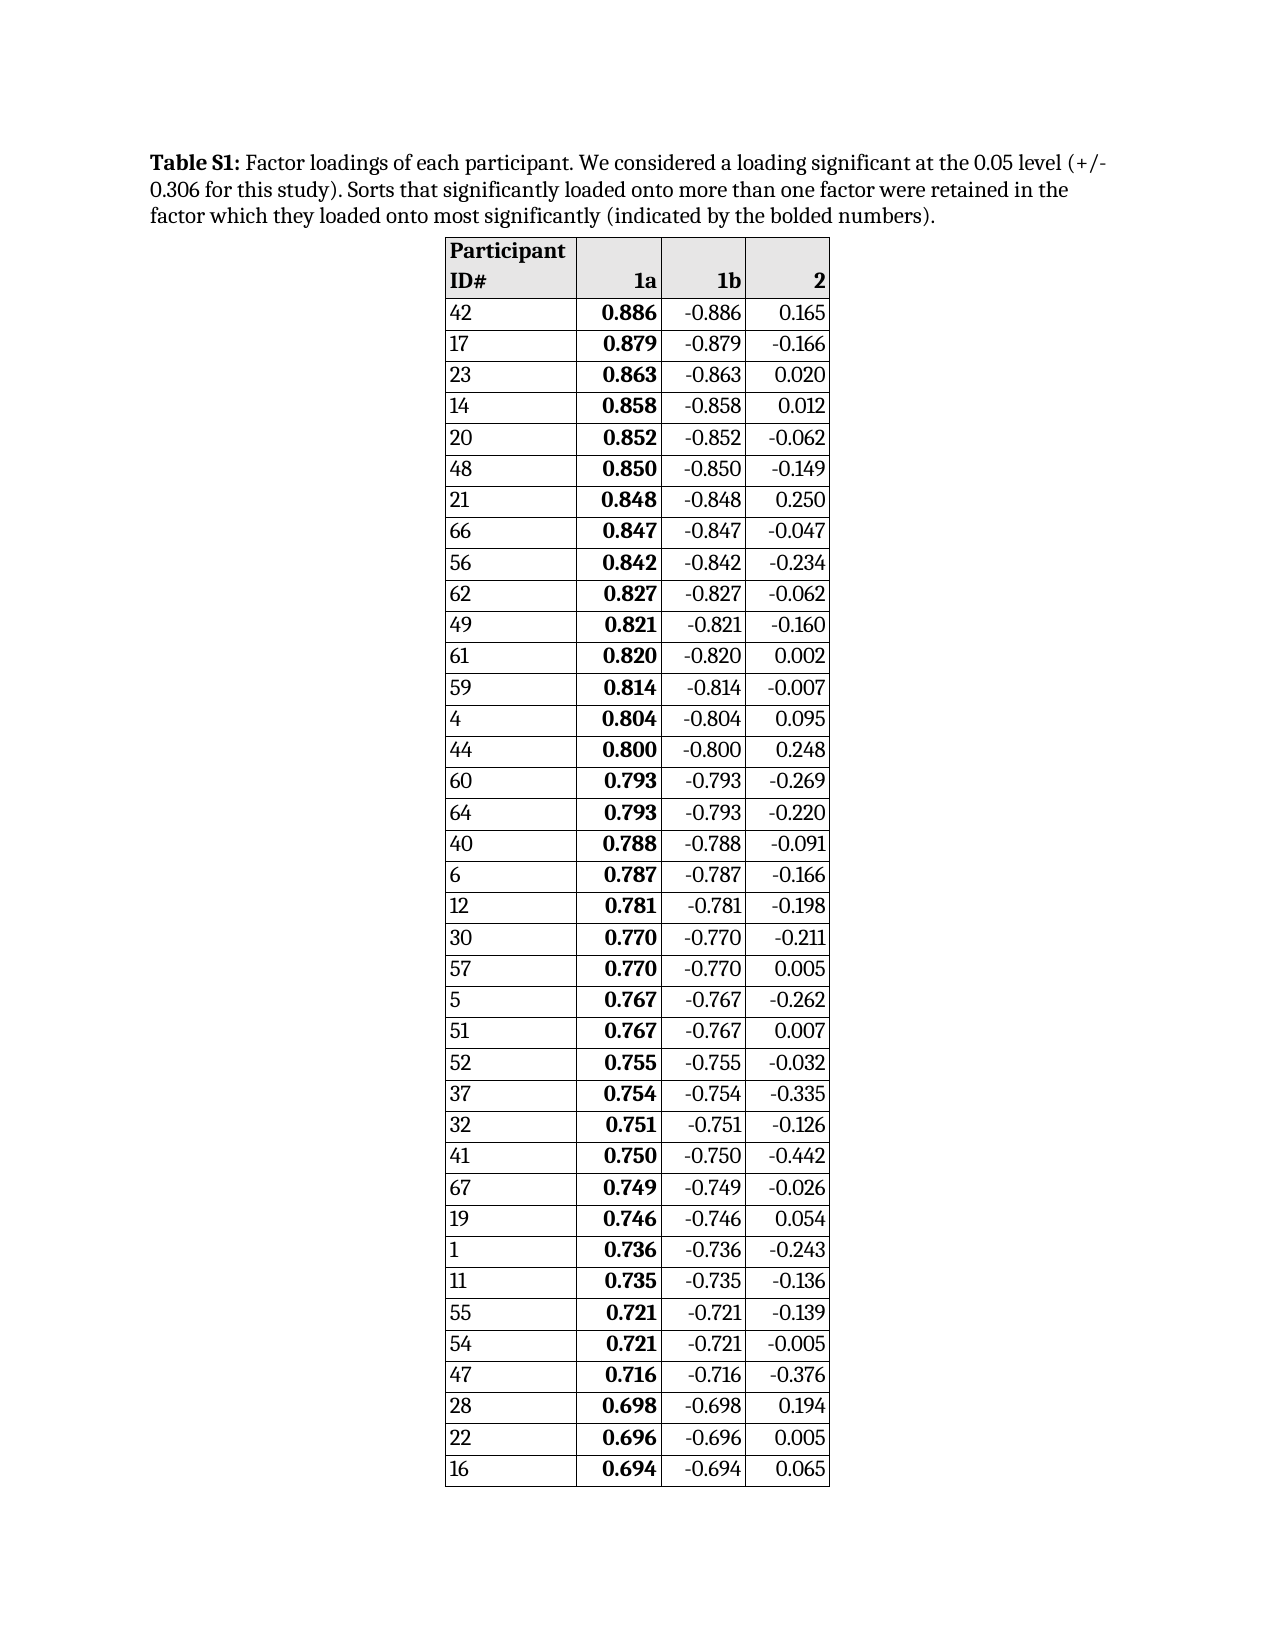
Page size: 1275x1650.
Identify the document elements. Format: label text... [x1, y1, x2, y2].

table_cell -0.755 [662, 1049, 745, 1079]
table_cell 30 [446, 924, 576, 954]
table_cell 0.793 [577, 768, 661, 798]
table_cell 0.721 [577, 1299, 661, 1329]
table_cell -0.032 [746, 1049, 829, 1079]
table_cell 0.002 [746, 643, 829, 673]
table_cell 0.165 [746, 299, 829, 329]
table_cell 0.750 [577, 1143, 661, 1173]
table_cell 0.847 [577, 518, 661, 548]
table_cell -0.698 [662, 1393, 745, 1423]
table_cell 54 [446, 1331, 576, 1361]
table_cell 20 [446, 424, 576, 454]
table_cell -0.793 [662, 768, 745, 798]
table_cell -0.262 [746, 987, 829, 1017]
table_cell 0.248 [746, 737, 829, 767]
table_cell 0.005 [746, 956, 829, 986]
table_cell -0.852 [662, 424, 745, 454]
table_cell -0.735 [662, 1268, 745, 1298]
table_cell 0.858 [577, 393, 661, 423]
table_cell -0.736 [662, 1237, 745, 1267]
table_cell 0.781 [577, 893, 661, 923]
table_cell 0.698 [577, 1393, 661, 1423]
table_cell -0.139 [746, 1299, 829, 1329]
table_cell -0.376 [746, 1362, 829, 1392]
table_cell 0.800 [577, 737, 661, 767]
table_cell 0.804 [577, 706, 661, 736]
table_cell -0.026 [746, 1174, 829, 1204]
table_cell 66 [446, 518, 576, 548]
table_cell 4 [446, 706, 576, 736]
table_cell -0.820 [662, 643, 745, 673]
table_cell 0.767 [577, 987, 661, 1017]
table_cell 0.821 [577, 612, 661, 642]
table_cell -0.848 [662, 487, 745, 517]
table_cell 0.736 [577, 1237, 661, 1267]
table_cell 0.007 [746, 1018, 829, 1048]
table_cell 12 [446, 893, 576, 923]
table_cell 0.751 [577, 1112, 661, 1142]
table_cell 0.721 [577, 1331, 661, 1361]
table_cell 0.863 [577, 362, 661, 392]
table_cell -0.166 [746, 331, 829, 361]
table_cell -0.007 [746, 674, 829, 704]
table_cell -0.767 [662, 1018, 745, 1048]
table_cell -0.842 [662, 549, 745, 579]
table_cell -0.751 [662, 1112, 745, 1142]
table_cell -0.243 [746, 1237, 829, 1267]
table_cell -0.800 [662, 737, 745, 767]
table_cell 0.814 [577, 674, 661, 704]
table_header 1a [577, 238, 661, 298]
table_cell 41 [446, 1143, 576, 1173]
table_cell 60 [446, 768, 576, 798]
table_cell 14 [446, 393, 576, 423]
table_cell -0.335 [746, 1081, 829, 1111]
table_cell 0.095 [746, 706, 829, 736]
text Table S1: Factor loadings of each participant. We considered a loading significant at the 0.05 level (+/- 0.306 for this study). Sorts that significantly loaded onto more than one factor were retained in the factor which they loaded onto most significantly (indicated by the bolded numbers). [150, 150, 1125, 229]
table_cell -0.754 [662, 1081, 745, 1111]
table_cell 1 [446, 1237, 576, 1267]
table_header Participant ID# [446, 238, 576, 298]
table_cell 0.770 [577, 924, 661, 954]
table_cell -0.827 [662, 581, 745, 611]
table_cell 0.793 [577, 799, 661, 829]
table_cell -0.062 [746, 424, 829, 454]
table_cell 48 [446, 456, 576, 486]
table_cell -0.787 [662, 862, 745, 892]
table_cell -0.788 [662, 831, 745, 861]
table_cell -0.863 [662, 362, 745, 392]
table_cell 23 [446, 362, 576, 392]
table_cell 0.020 [746, 362, 829, 392]
table_cell -0.211 [746, 924, 829, 954]
table_cell 61 [446, 643, 576, 673]
table_cell -0.005 [746, 1331, 829, 1361]
table_cell 0.194 [746, 1393, 829, 1423]
table_cell -0.126 [746, 1112, 829, 1142]
table_cell -0.166 [746, 862, 829, 892]
table_cell 59 [446, 674, 576, 704]
table_cell -0.442 [746, 1143, 829, 1173]
table_cell 0.886 [577, 299, 661, 329]
table_cell -0.879 [662, 331, 745, 361]
table_cell 62 [446, 581, 576, 611]
table_cell -0.160 [746, 612, 829, 642]
table_cell -0.804 [662, 706, 745, 736]
table_cell -0.746 [662, 1206, 745, 1236]
table_cell 17 [446, 331, 576, 361]
table_cell -0.721 [662, 1331, 745, 1361]
table_cell -0.749 [662, 1174, 745, 1204]
table_cell 0.820 [577, 643, 661, 673]
table_cell 0.250 [746, 487, 829, 517]
table_cell 51 [446, 1018, 576, 1048]
table_cell 47 [446, 1362, 576, 1392]
table_header 2 [746, 238, 829, 298]
table_cell -0.850 [662, 456, 745, 486]
table_cell -0.770 [662, 956, 745, 986]
table_cell -0.847 [662, 518, 745, 548]
table_cell -0.793 [662, 799, 745, 829]
table_cell -0.696 [662, 1424, 745, 1454]
table_cell 0.749 [577, 1174, 661, 1204]
table_cell 0.848 [577, 487, 661, 517]
table_cell 0.770 [577, 956, 661, 986]
table_cell -0.694 [662, 1456, 745, 1486]
table_cell 11 [446, 1268, 576, 1298]
table_cell -0.062 [746, 581, 829, 611]
table_cell 64 [446, 799, 576, 829]
table_cell -0.149 [746, 456, 829, 486]
table_cell -0.198 [746, 893, 829, 923]
table_cell -0.269 [746, 768, 829, 798]
table_cell 0.694 [577, 1456, 661, 1486]
table_cell 22 [446, 1424, 576, 1454]
table_cell 0.065 [746, 1456, 829, 1486]
table_cell -0.234 [746, 549, 829, 579]
table_cell 40 [446, 831, 576, 861]
table_cell -0.858 [662, 393, 745, 423]
table_cell 57 [446, 956, 576, 986]
table_cell 49 [446, 612, 576, 642]
table_cell -0.781 [662, 893, 745, 923]
table_cell 32 [446, 1112, 576, 1142]
table_cell 0.842 [577, 549, 661, 579]
table_cell 55 [446, 1299, 576, 1329]
table_cell -0.091 [746, 831, 829, 861]
table_cell 0.716 [577, 1362, 661, 1392]
table_cell 37 [446, 1081, 576, 1111]
table_cell -0.821 [662, 612, 745, 642]
table_cell -0.220 [746, 799, 829, 829]
table_cell -0.814 [662, 674, 745, 704]
table_cell 0.735 [577, 1268, 661, 1298]
table_cell 42 [446, 299, 576, 329]
table_cell -0.770 [662, 924, 745, 954]
table_cell 67 [446, 1174, 576, 1204]
table_cell 5 [446, 987, 576, 1017]
table_cell 0.788 [577, 831, 661, 861]
table_cell -0.750 [662, 1143, 745, 1173]
table_cell 0.696 [577, 1424, 661, 1454]
table_cell 56 [446, 549, 576, 579]
table_cell 0.012 [746, 393, 829, 423]
table_cell 0.754 [577, 1081, 661, 1111]
table_cell -0.047 [746, 518, 829, 548]
table_cell -0.886 [662, 299, 745, 329]
table_cell 0.852 [577, 424, 661, 454]
table_cell 0.746 [577, 1206, 661, 1236]
table_cell 0.787 [577, 862, 661, 892]
table_header 1b [662, 238, 745, 298]
table_cell 0.850 [577, 456, 661, 486]
table_cell 21 [446, 487, 576, 517]
table_cell 6 [446, 862, 576, 892]
table_cell -0.767 [662, 987, 745, 1017]
table_cell 0.755 [577, 1049, 661, 1079]
table_cell 0.767 [577, 1018, 661, 1048]
table_cell 0.054 [746, 1206, 829, 1236]
table_cell 44 [446, 737, 576, 767]
table_cell 52 [446, 1049, 576, 1079]
table_cell -0.136 [746, 1268, 829, 1298]
table_cell 0.005 [746, 1424, 829, 1454]
table_cell 0.879 [577, 331, 661, 361]
table_cell 28 [446, 1393, 576, 1423]
table_cell 19 [446, 1206, 576, 1236]
table_cell -0.716 [662, 1362, 745, 1392]
table_cell -0.721 [662, 1299, 745, 1329]
table_cell 16 [446, 1456, 576, 1486]
table_cell 0.827 [577, 581, 661, 611]
